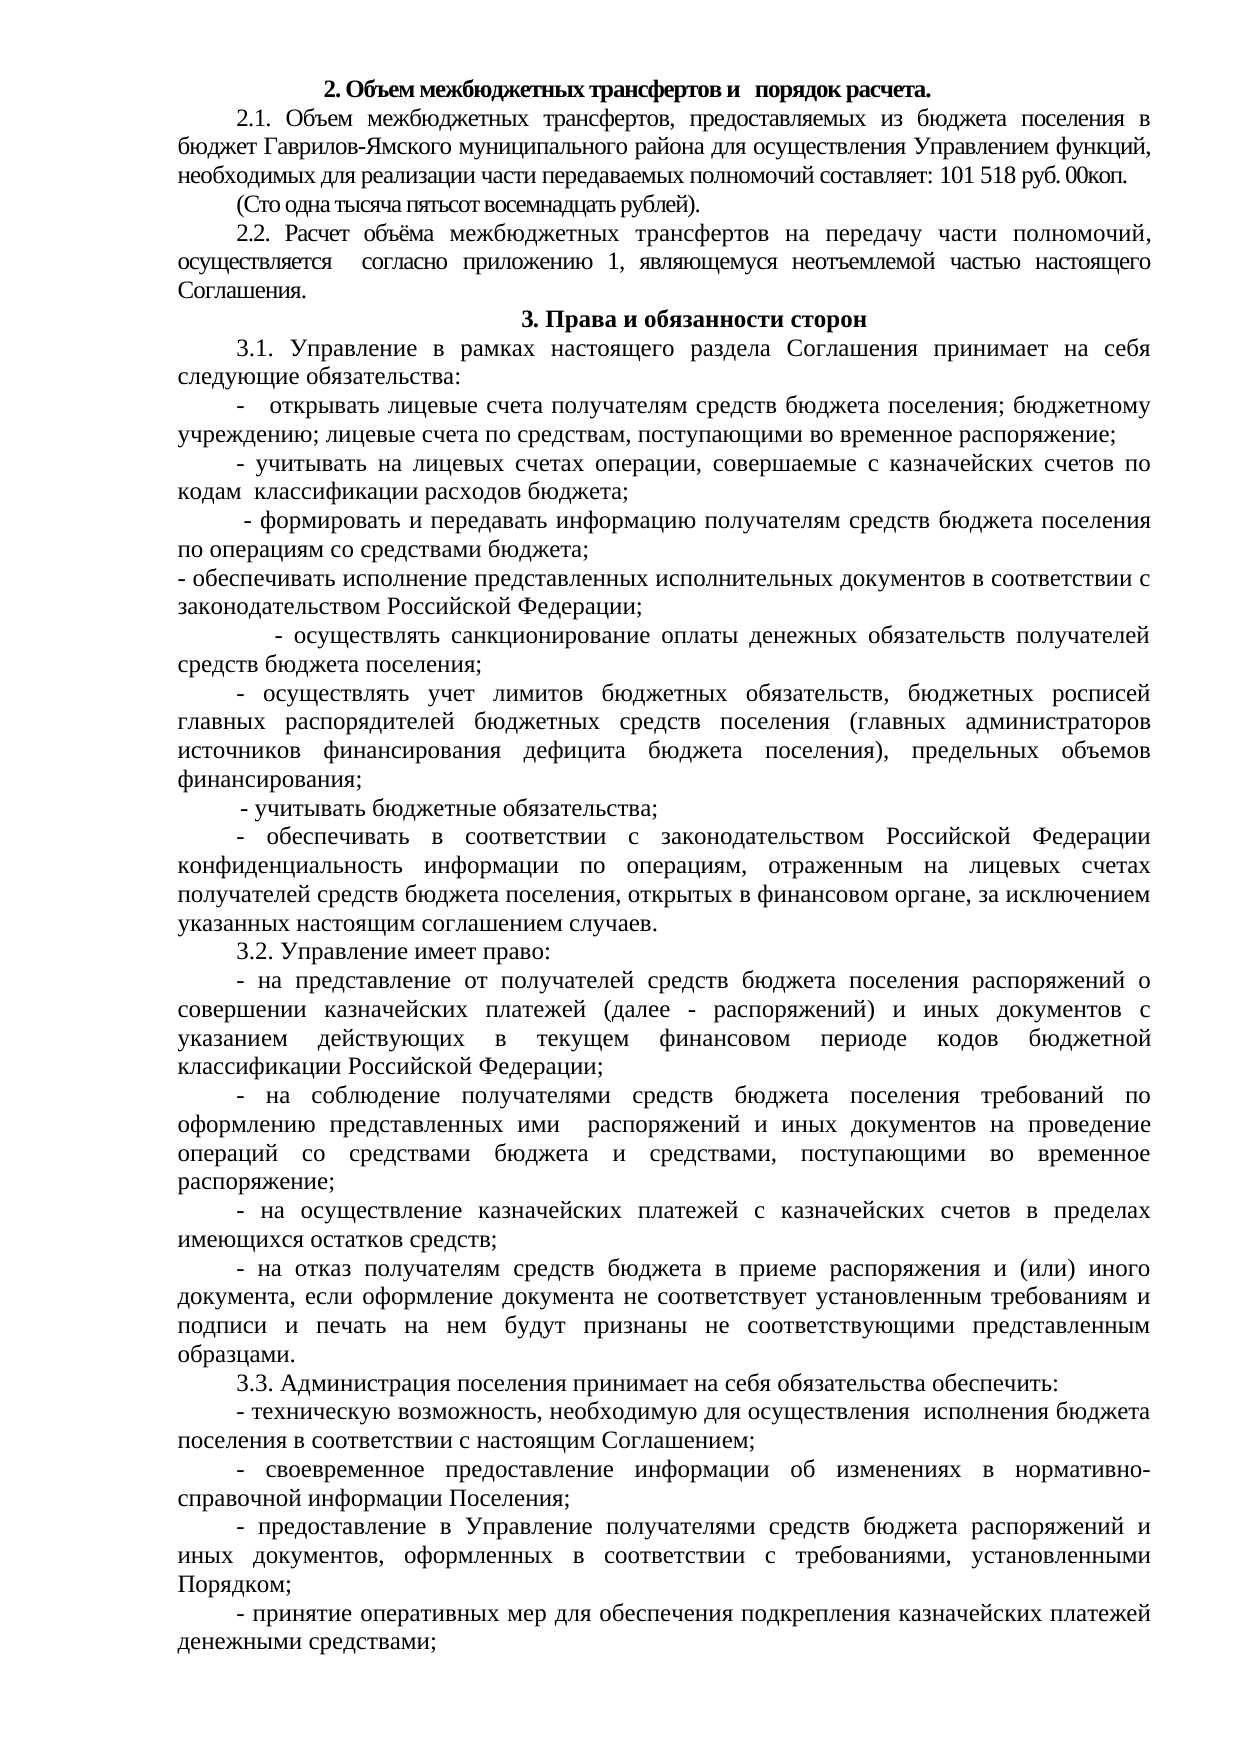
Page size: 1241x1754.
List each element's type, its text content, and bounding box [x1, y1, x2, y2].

text - учитывать бюджетные обязательства; [177, 793, 1152, 821]
text - на осуществление казначейских платежей с казначейских счетов в пределах имеющихся остатков средств; [177, 1195, 1152, 1253]
text - на представление от получателей средств бюджета поселения распоряжений о совершении казначейских платежей (далее - распоряжений) и иных документов с указанием действующих в текущем финансовом периоде кодов бюджетной классификации Российской Федерации; [177, 965, 1152, 1080]
text 2.1. Объем межбюджетных трансфертов, предоставляемых из бюджета поселения в бюджет Гаврилов-Ямского муниципального района для осуществления Управлением функций, необходимых для реализации части передаваемых полномочий составляет: 101 518 руб. 00коп. [177, 103, 1152, 189]
text - осуществлять учет лимитов бюджетных обязательств, бюджетных росписей главных распорядителей бюджетных средств поселения (главных администраторов источников финансирования дефицита бюджета поселения), предельных объемов финансирования; [177, 678, 1152, 793]
text - открывать лицевые счета получателям средств бюджета поселения; бюджетному учреждению; лицевые счета по средствам, поступающими во временное распоряжение; [177, 390, 1152, 448]
text 3.3. Администрация поселения принимает на себя обязательства обеспечить: [177, 1368, 1152, 1396]
text - формировать и передавать информацию получателям средств бюджета поселения по операциям со средствами бюджета; [177, 505, 1152, 563]
text 3.1. Управление в рамках настоящего раздела Соглашения принимает на себя следующие обязательства: [177, 333, 1152, 390]
text - на соблюдение получателями средств бюджета поселения требований по оформлению представленных ими распоряжений и иных документов на проведение операций со средствами бюджета и средствами, поступающими во временное распоряжение; [177, 1080, 1152, 1195]
text - обеспечивать исполнение представленных исполнительных документов в соответствии с законодательством Российской Федерации; [177, 563, 1152, 620]
text - осуществлять санкционирование оплаты денежных обязательств получателей средств бюджета поселения; [177, 620, 1152, 678]
text 3.2. Управление имеет право: [177, 936, 1152, 965]
text - предоставление в Управление получателями средств бюджета распоряжений и иных документов, оформленных в соответствии с требованиями, установленными Порядком; [177, 1511, 1152, 1598]
text - принятие оперативных мер для обеспечения подкрепления казначейских платежей денежными средствами; [177, 1598, 1152, 1655]
text - на отказ получателям средств бюджета в приеме распоряжения и (или) иного документа, если оформление документа не соответствует установленным требованиям и подписи и печать на нем будут признаны не соответствующими представленным образцами. [177, 1253, 1152, 1368]
text 2. Объем межбюджетных трансфертов и порядок расчета. [177, 74, 1152, 103]
text - учитывать на лицевых счетах операции, совершаемые с казначейских счетов по кодам классификации расходов бюджета; [177, 448, 1152, 505]
text - своевременное предоставление информации об изменениях в нормативно-справочной информации Поселения; [177, 1454, 1152, 1511]
text - обеспечивать в соответствии с законодательством Российской Федерации конфиденциальность информации по операциям, отраженным на лицевых счетах получателей средств бюджета поселения, открытых в финансовом органе, за исключением указанных настоящим соглашением случаев. [177, 821, 1152, 936]
text - техническую возможность, необходимую для осуществления исполнения бюджета поселения в соответствии с настоящим Соглашением; [177, 1396, 1152, 1454]
text (Сто одна тысяча пятьсот восемнадцать рублей). [177, 189, 1152, 218]
text 3. Права и обязанности сторон [177, 304, 1152, 333]
text 2.2. Расчет объёма межбюджетных трансфертов на передачу части полномочий, осуществляется согласно приложению 1, являющемуся неотъемлемой частью настоящего Соглашения. [177, 218, 1152, 304]
